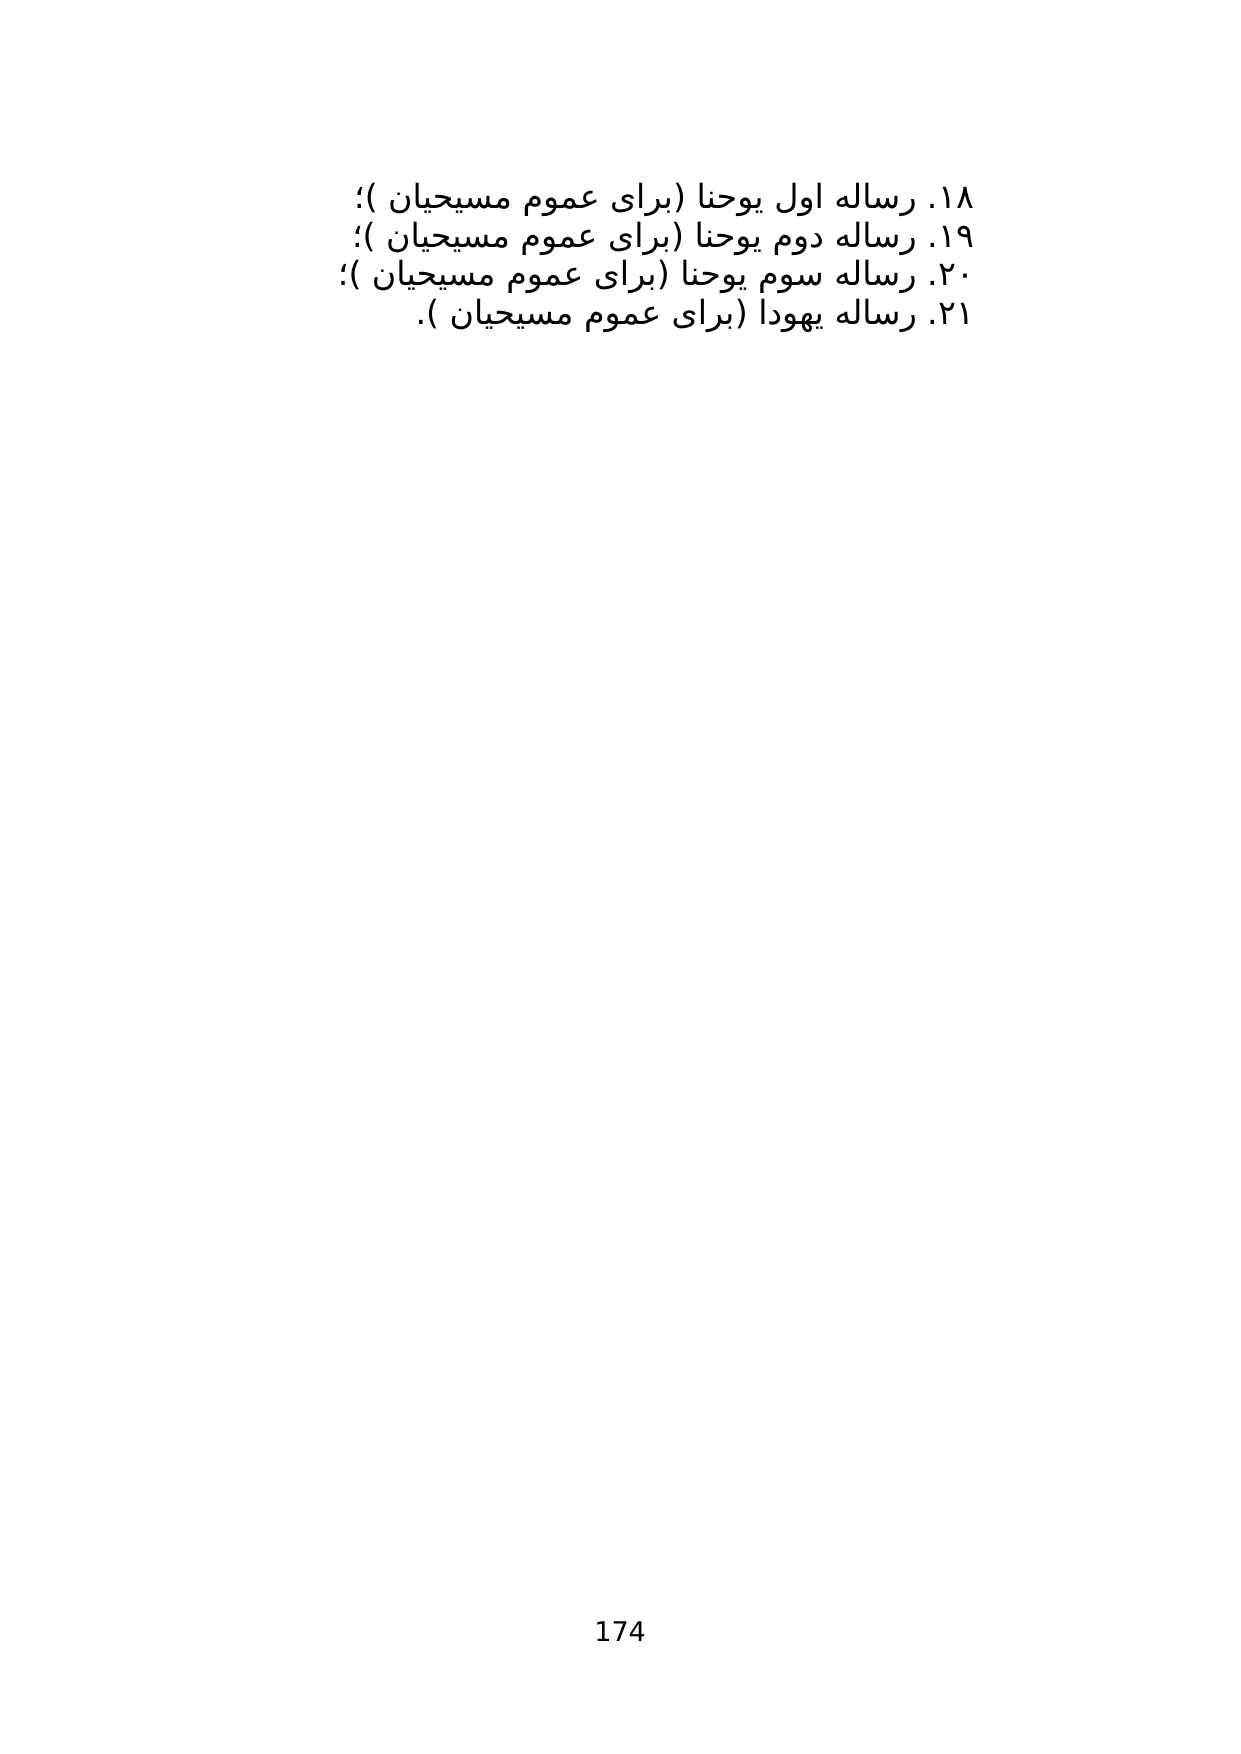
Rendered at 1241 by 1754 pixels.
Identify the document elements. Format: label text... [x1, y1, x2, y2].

text ٢٠. رساله سوم يوحنا (براى عموم مسيحيان )؛ [236, 255, 1004, 294]
text ٢١. رساله يهودا (براى عموم مسيحيان ). [236, 294, 1004, 333]
text ١٨. رساله اول يوحنا (براى عموم مسيحيان )؛ [236, 177, 1004, 216]
text ١٩. رساله دوم يوحنا (براى عموم مسيحيان )؛ [236, 216, 1004, 255]
